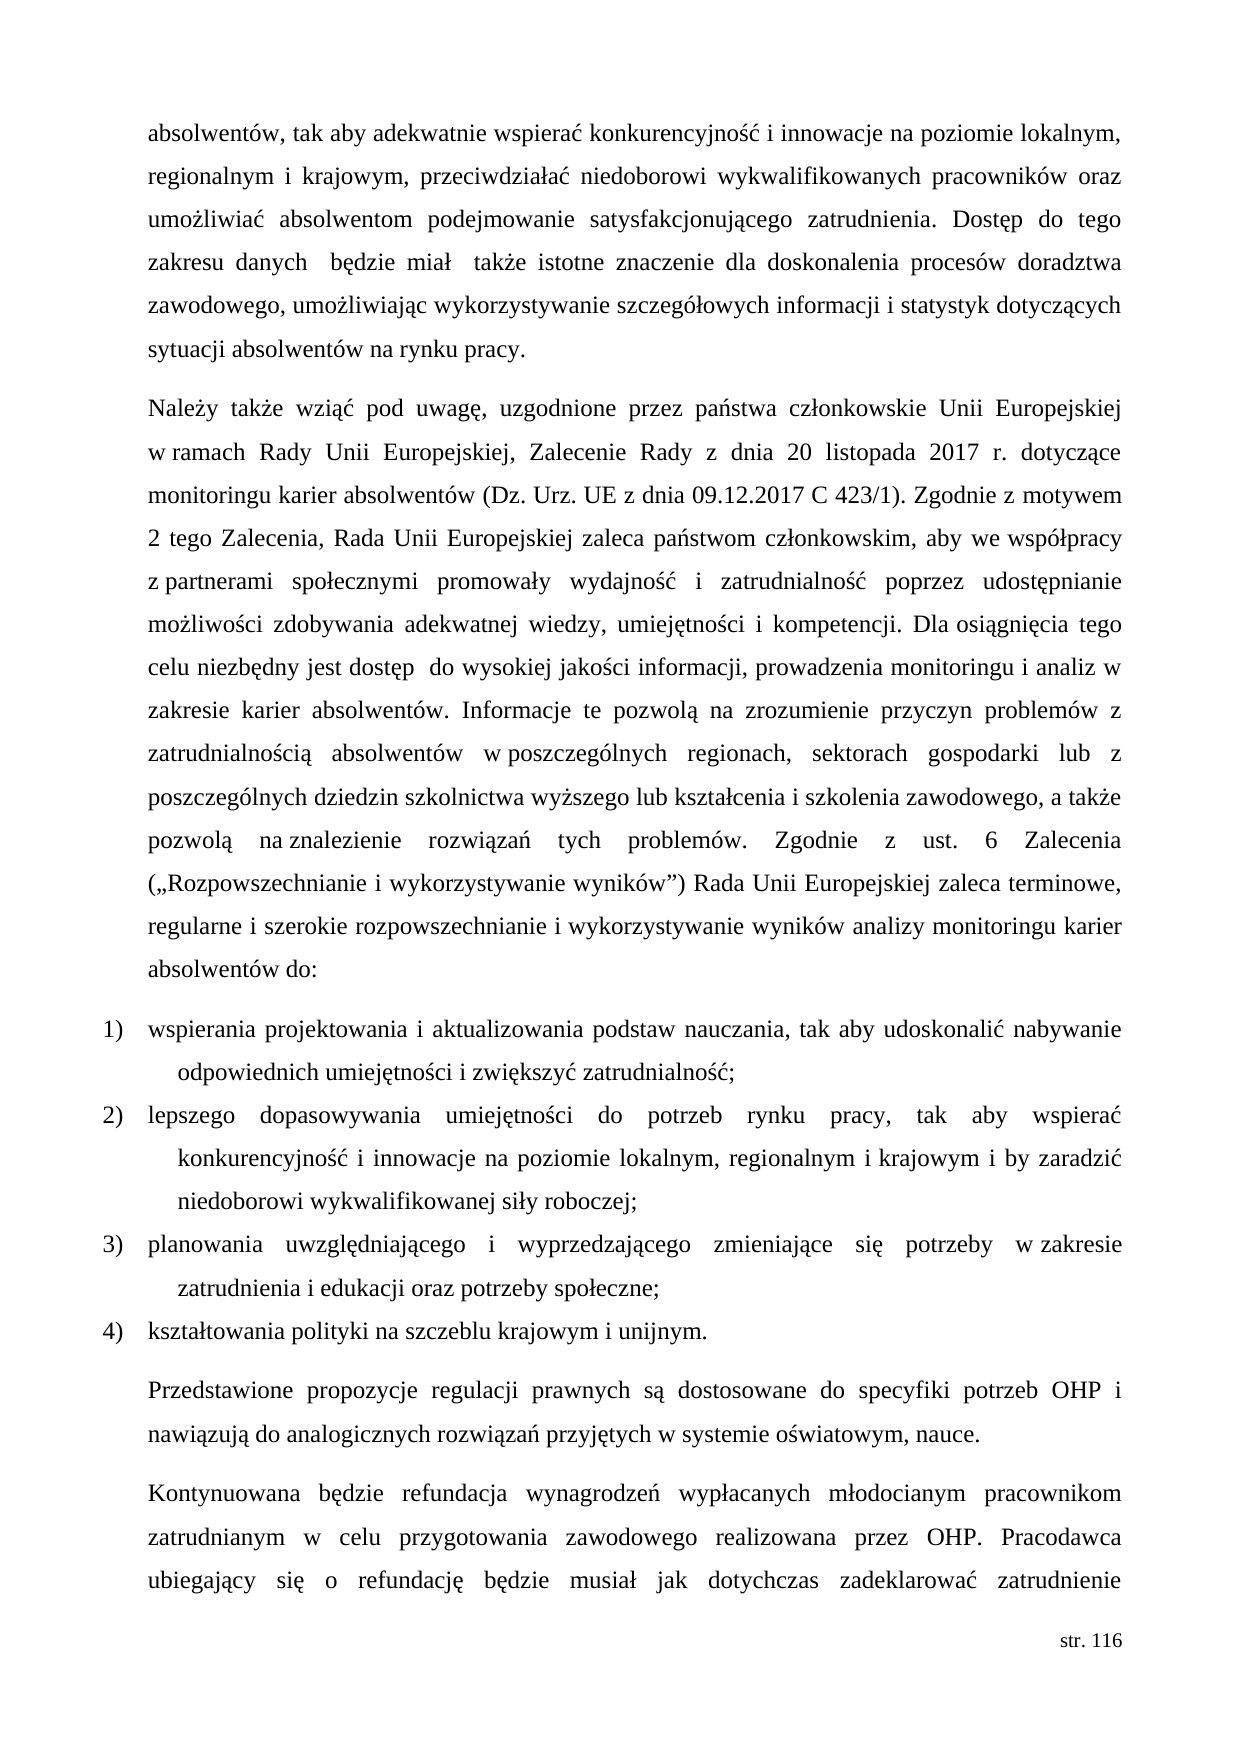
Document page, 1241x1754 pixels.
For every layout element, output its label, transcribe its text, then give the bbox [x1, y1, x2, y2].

text Należy także wziąć pod uwagę, uzgodnione przez państwa członkowskie Unii Europejskiej w ramach Rady Unii Europejskiej, Zalecenie Rady z dnia 20 listopada 2017 r. dotyczące monitoringu karier absolwentów (Dz. Urz. UE z dnia 09.12.2017 C 423/1). Zgodnie z motywem 2 tego Zalecenia, Rada Unii Europejskiej zaleca państwom członkowskim, aby we współpracy z partnerami społecznymi promowały wydajność i zatrudnialność poprzez udostępnianie możliwości zdobywania adekwatnej wiedzy, umiejętności i kompetencji. Dla osiągnięcia tego celu niezbędny jest dostęp do wysokiej jakości informacji, prowadzenia monitoringu i analiz w zakresie karier absolwentów. Informacje te pozwolą na zrozumienie przyczyn problemów z zatrudnialnością absolwentów w poszczególnych regionach, sektorach gospodarki lub z poszczególnych dziedzin szkolnictwa wyższego lub kształcenia i szkolenia zawodowego, a także pozwolą na znalezienie rozwiązań tych problemów. Zgodnie z ust. 6 Zalecenia („Rozpowszechnianie i wykorzystywanie wyników”) Rada Unii Europejskiej zaleca terminowe, regularne i szerokie rozpowszechnianie i wykorzystywanie wyników analizy monitoringu karier absolwentów do: [148, 393, 1122, 983]
list planowania uwzględniającego i wyprzedzającego zmieniające się potrzeby w zakresie zatrudnienia i edukacji oraz potrzeby społeczne; [102, 1229, 1122, 1301]
list lepszego dopasowywania umiejętności do potrzeb rynku pracy, tak aby wspierać konkurencyjność i innowacje na poziomie lokalnym, regionalnym i krajowym i by zaradzić niedoborowi wykwalifikowanej siły roboczej; [102, 1100, 1122, 1215]
text Przedstawione propozycje regulacji prawnych są dostosowane do specyfiki potrzeb OHP i nawiązują do analogicznych rozwiązań przyjętych w systemie oświatowym, nauce. [148, 1376, 1122, 1447]
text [148, 118, 1122, 362]
list kształtowania polityki na szczeblu krajowym i unijnym. [102, 1316, 1122, 1344]
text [148, 1478, 1122, 1593]
list wspierania projektowania i aktualizowania podstaw nauczania, tak aby udoskonalić nabywanie odpowiednich umiejętności i zwiększyć zatrudnialność; [102, 1014, 1122, 1086]
